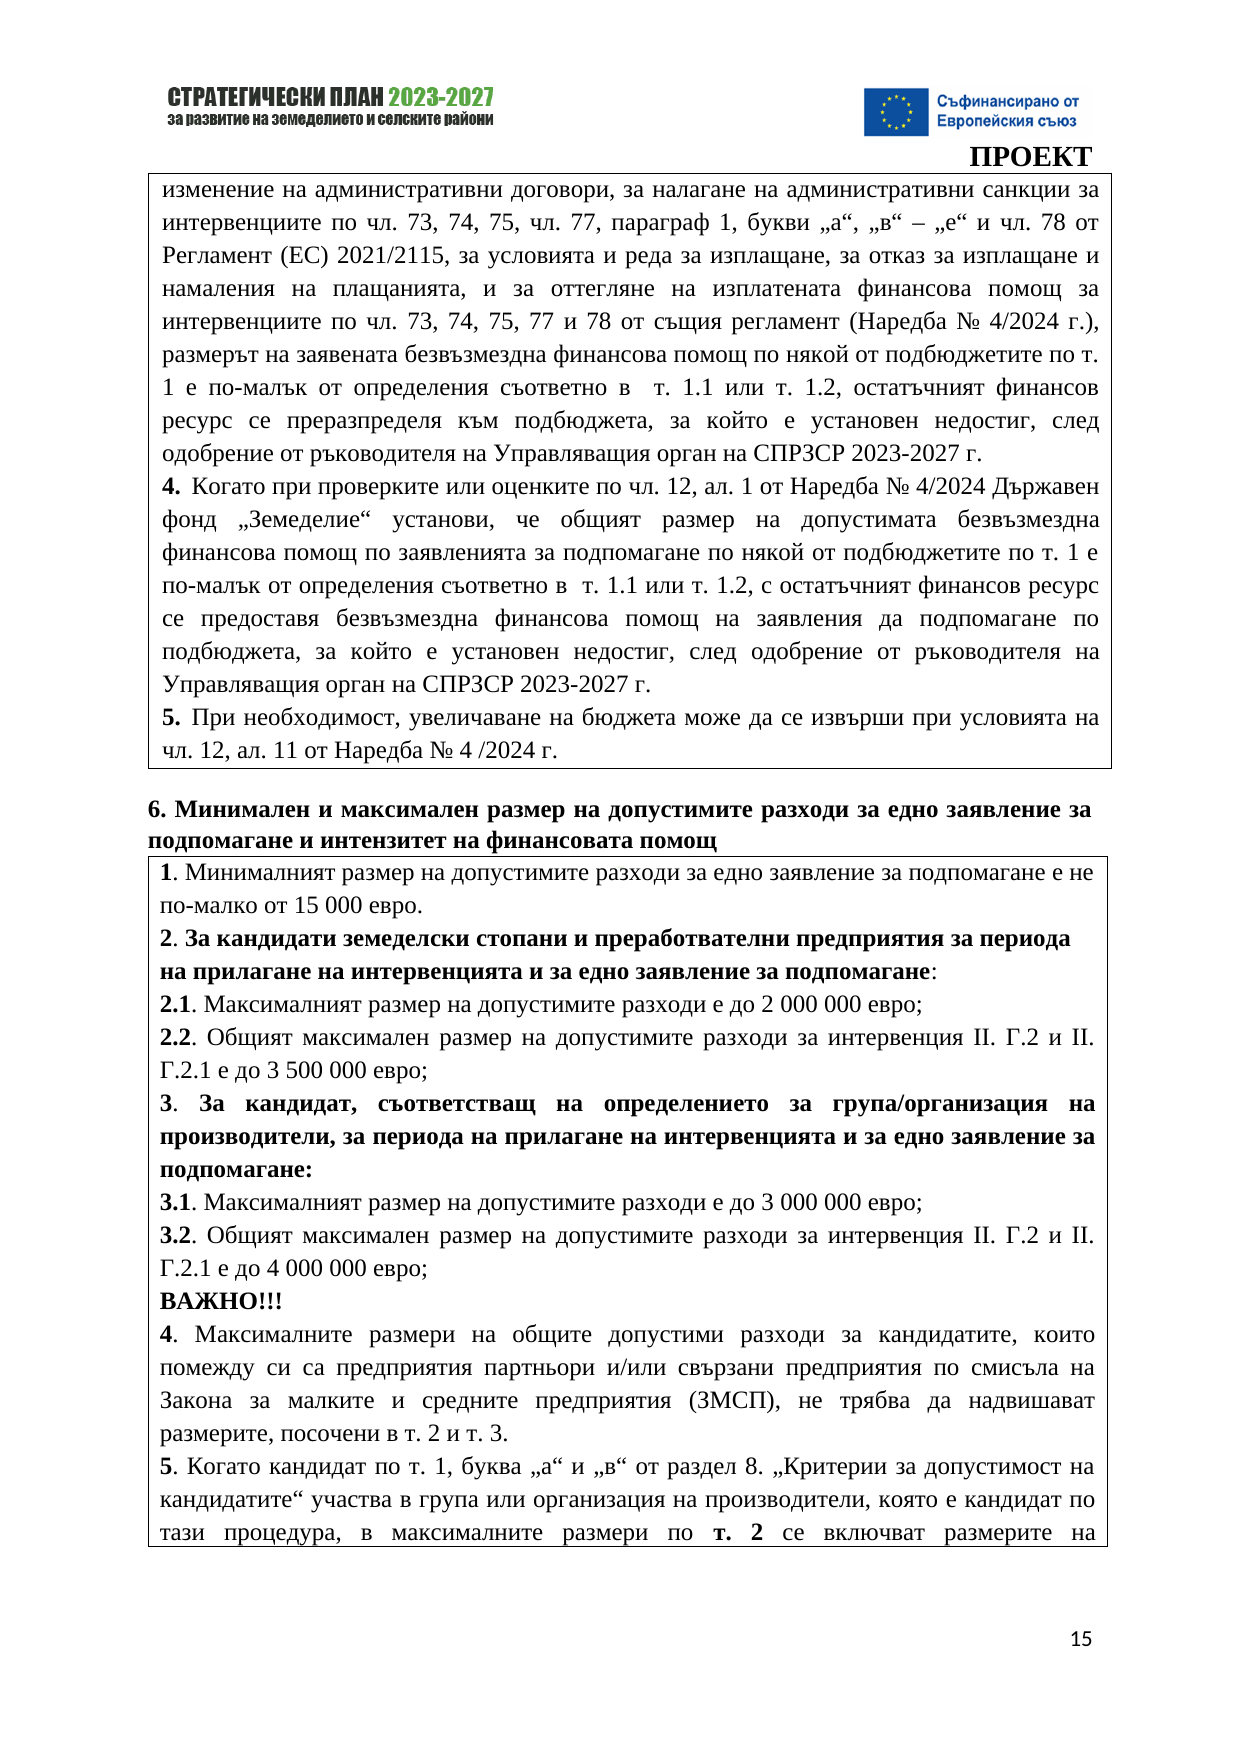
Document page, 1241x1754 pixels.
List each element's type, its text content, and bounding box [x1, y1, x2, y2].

picture [166, 73, 494, 139]
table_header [149, 857, 1107, 1546]
text 6. Минимален и максимален размер на допустимите разходи за едно заявление за подпомагане и интензитет на финансовата помощ [148, 794, 1092, 853]
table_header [149, 174, 1111, 768]
picture [861, 85, 1093, 139]
